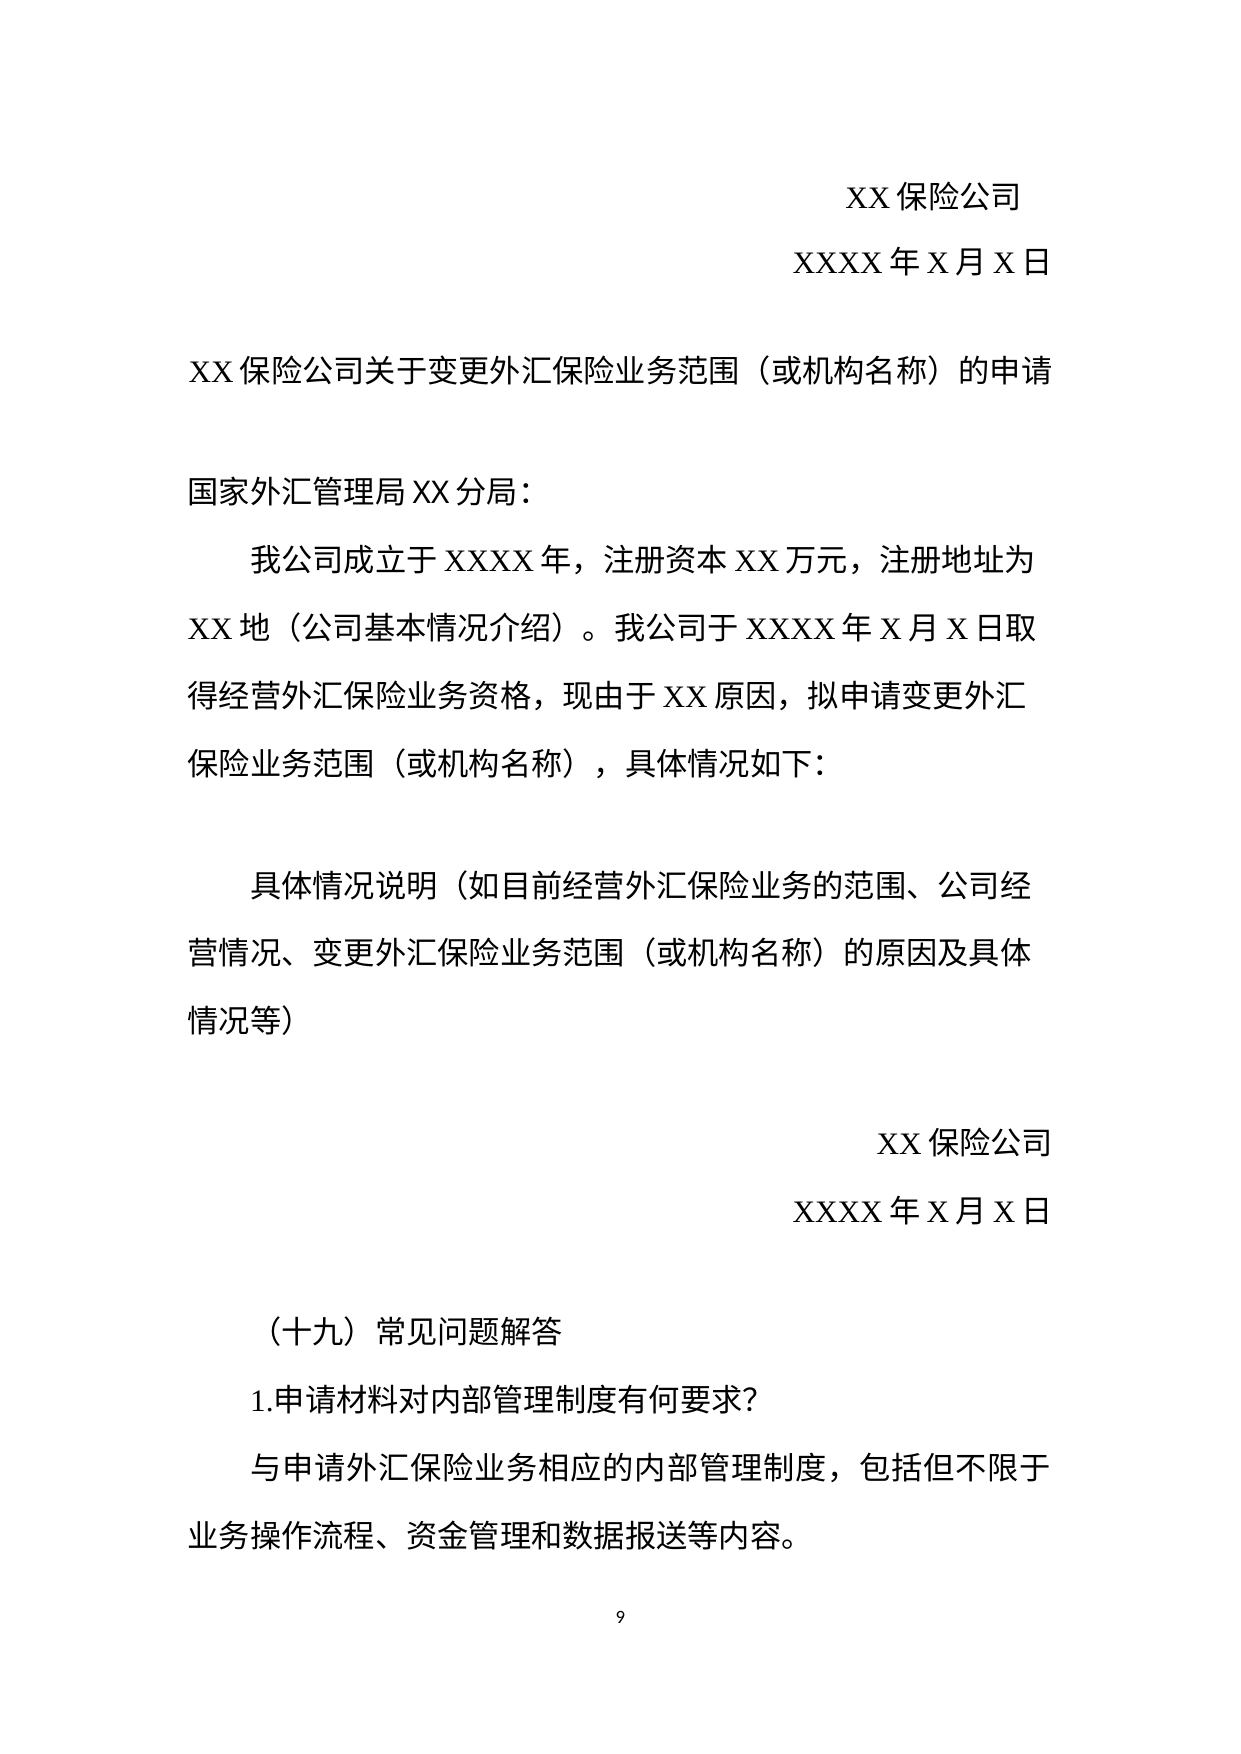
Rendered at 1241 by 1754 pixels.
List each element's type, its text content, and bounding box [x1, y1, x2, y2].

text XX保险公司 [187, 162, 1021, 227]
text 我公司成立于XXXX年，注册资本XX万元，注册地址为XX地（公司基本情况介绍）。我公司于XXXX年X月X日取得经营外汇保险业务资格，现由于XX原因，拟申请变更外汇保险业务范围（或机构名称），具体情况如下： [187, 536, 1053, 784]
text 1.申请材料对内部管理制度有何要求？ [187, 1375, 1053, 1421]
text XXXX年X月X日 [187, 227, 1053, 292]
text 与申请外汇保险业务相应的内部管理制度，包括但不限于业务操作流程、资金管理和数据报送等内容。 [187, 1443, 1053, 1556]
text （十九）常见问题解答 [187, 1307, 1053, 1353]
text XXXX年X月X日 [187, 1186, 1053, 1231]
text 国家外汇管理局XX分局： [187, 467, 1053, 513]
text XX保险公司关于变更外汇保险业务范围（或机构名称）的申请 [187, 346, 1053, 391]
text 具体情况说明（如目前经营外汇保险业务的范围、公司经营情况、变更外汇保险业务范围（或机构名称）的原因及具体情况等） [187, 861, 1053, 1042]
text XX保险公司 [187, 1118, 1053, 1163]
